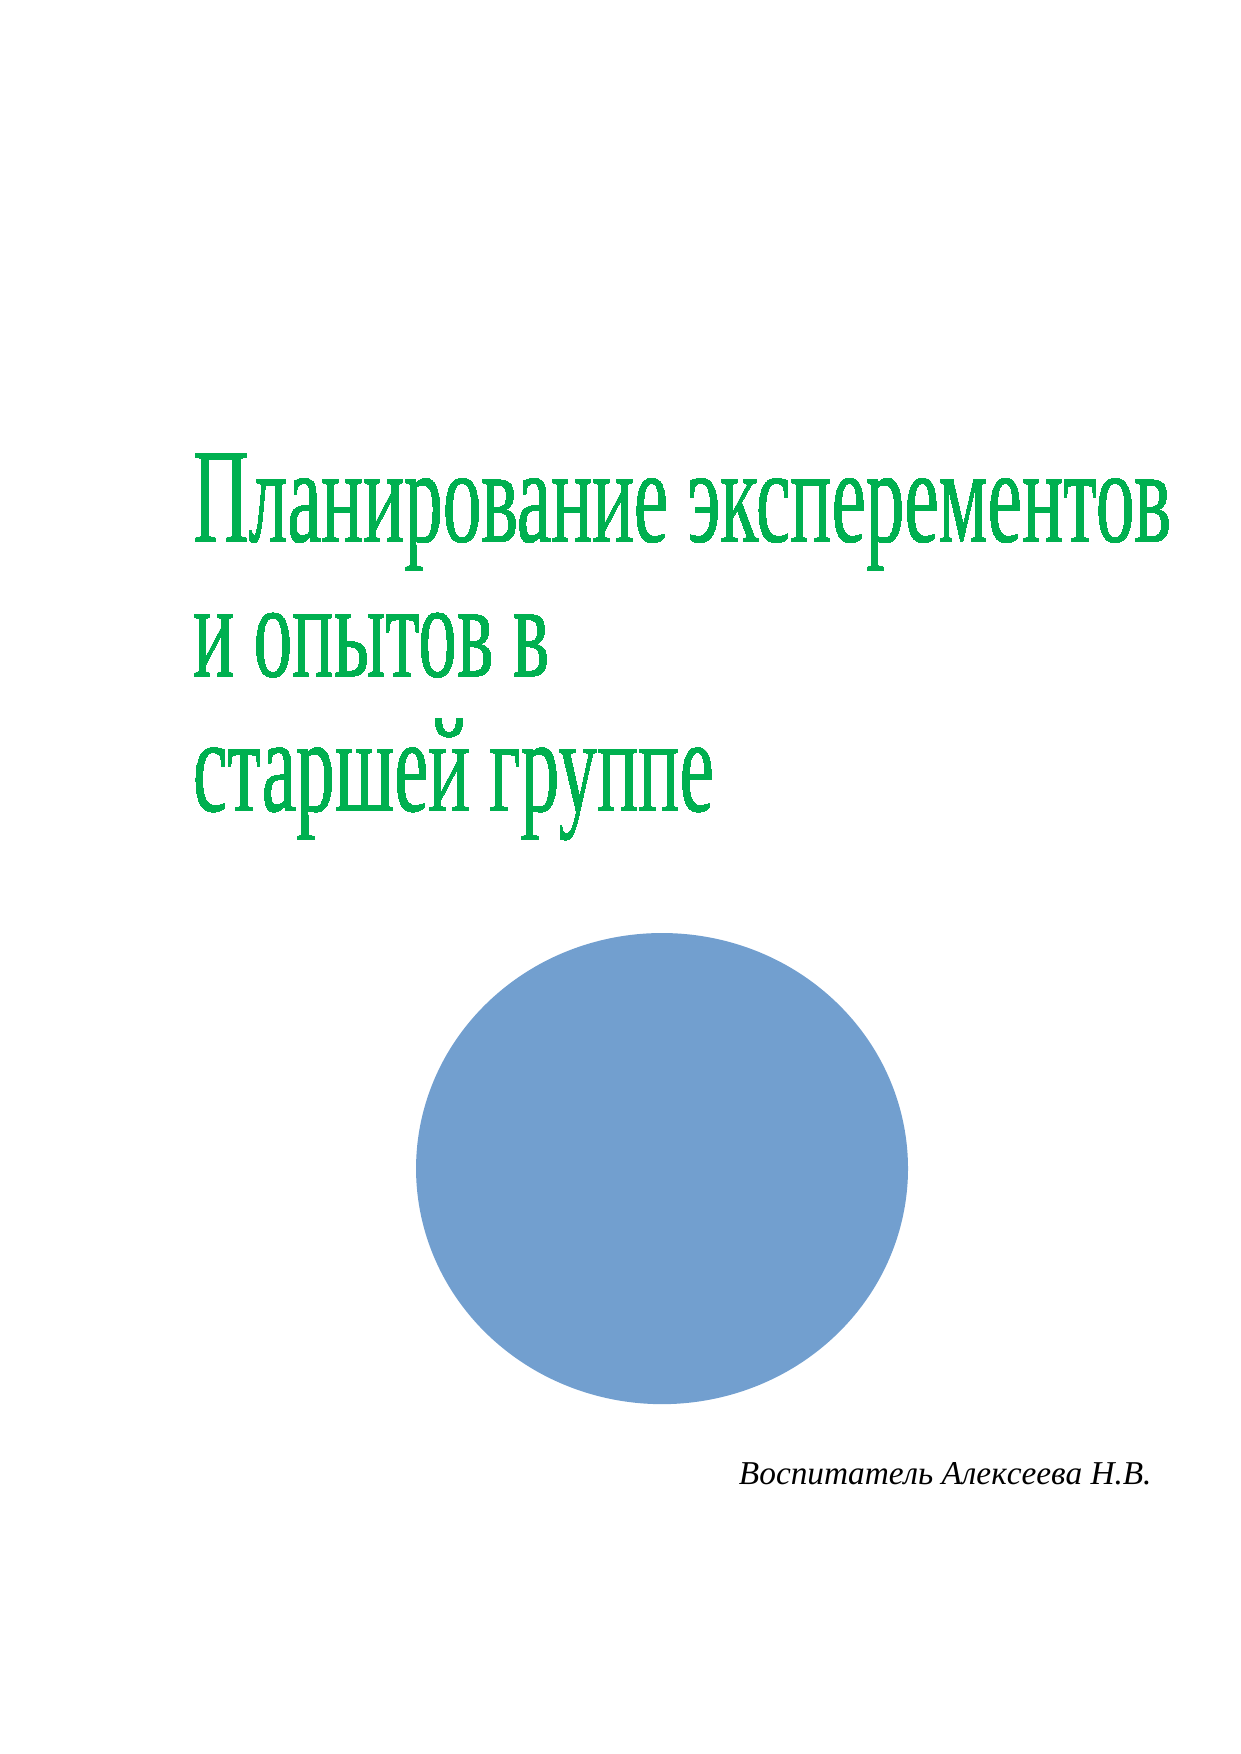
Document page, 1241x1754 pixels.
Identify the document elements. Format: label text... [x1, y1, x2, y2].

text Воспитатель Алексеева Н.В. [177, 1453, 1152, 1492]
